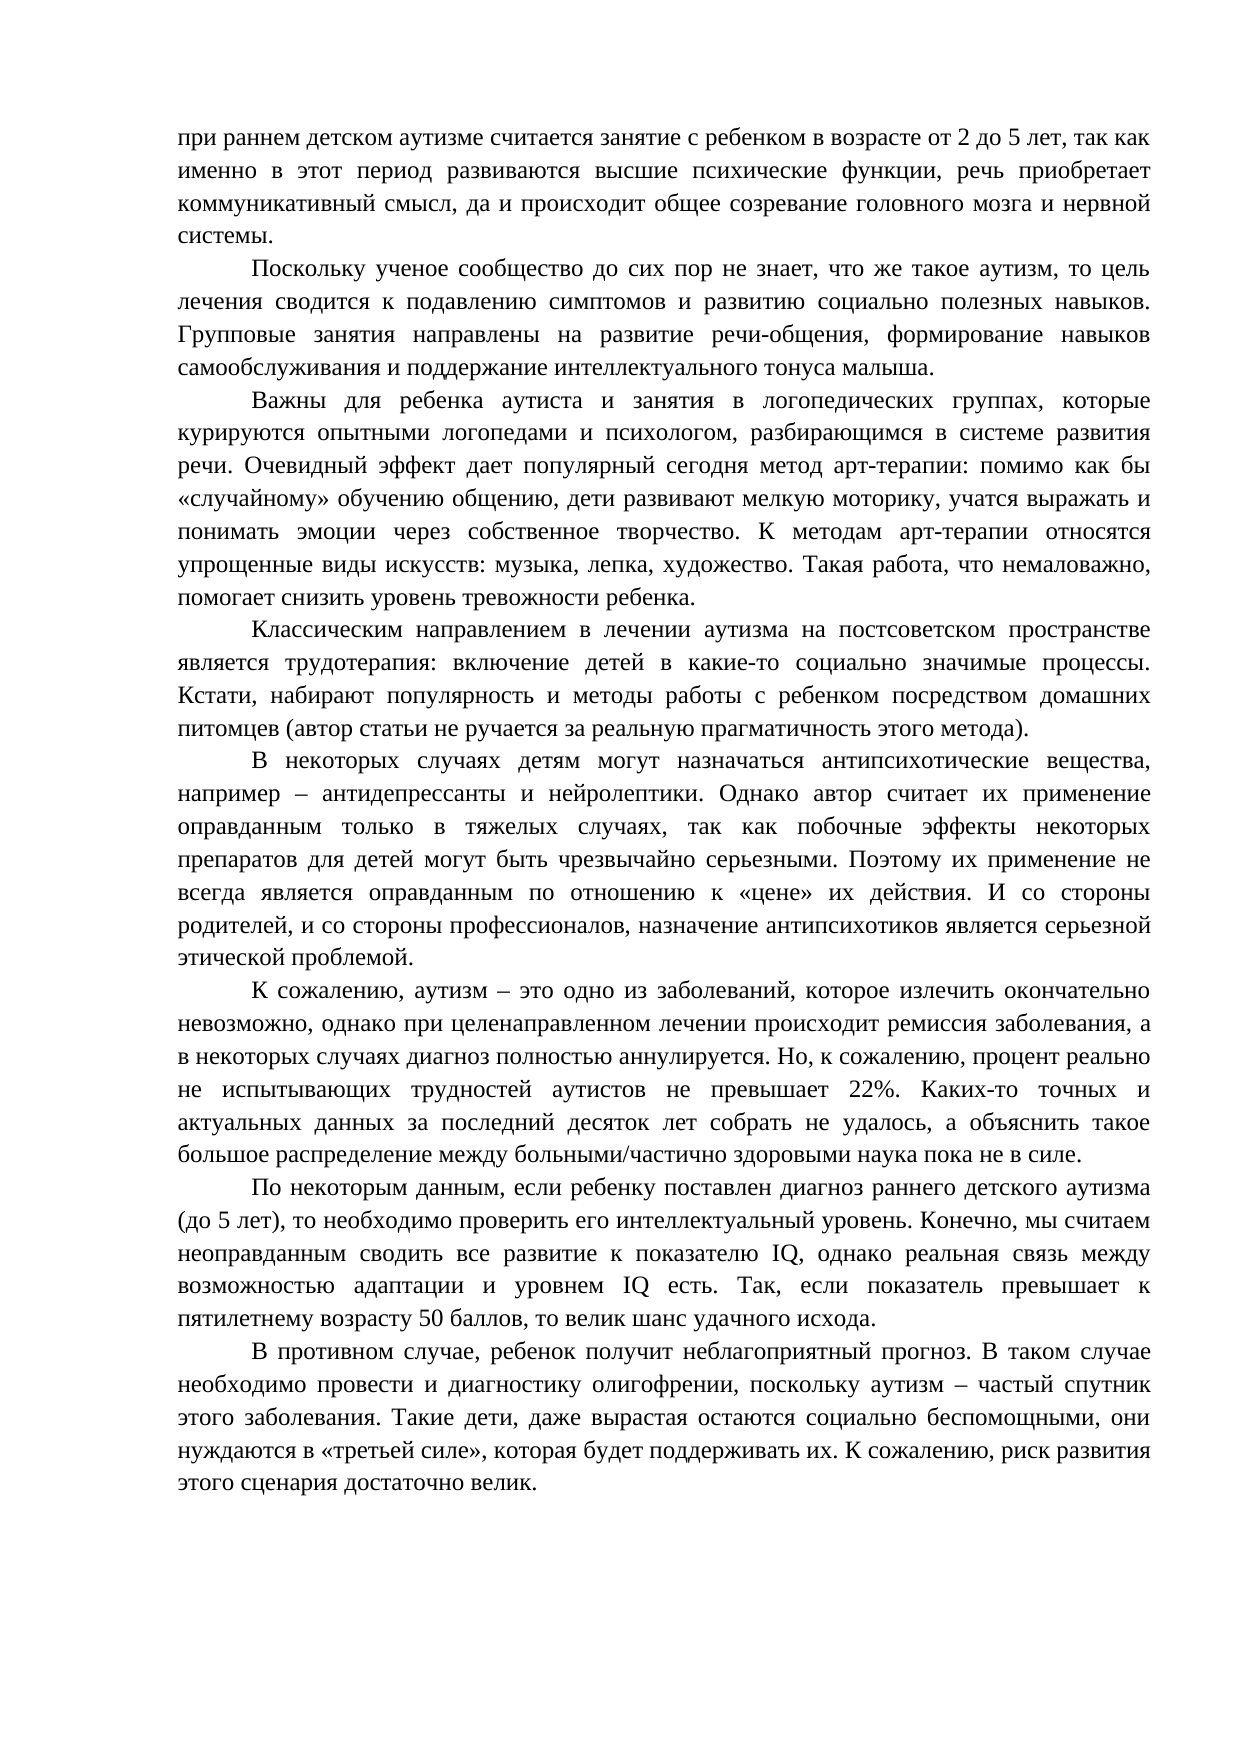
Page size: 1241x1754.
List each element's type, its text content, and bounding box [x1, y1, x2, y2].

text Классическим направлением в лечении аутизма на постсоветском пространстве является трудотерапия: включение детей в какие-то социально значимые процессы. Кстати, набирают популярность и методы работы с ребенком посредством домашних питомцев (автор статьи не ручается за реальную прагматичность этого метода). [177, 610, 1152, 742]
text Важны для ребенка аутиста и занятия в логопедических группах, которые курируются опытными логопедами и психологом, разбирающимся в системе развития речи. Очевидный эффект дает популярный сегодня метод арт-терапии: помимо как бы «случайному» обучению общению, дети развивают мелкую моторику, учатся выражать и понимать эмоции через собственное творчество. К методам арт-терапии относятся упрощенные виды искусств: музыка, лепка, художество. Такая работа, что немаловажно, помогает снизить уровень тревожности ребенка. [177, 381, 1152, 610]
text По некоторым данным, если ребенку поставлен диагноз раннего детского аутизма (до 5 лет), то необходимо проверить его интеллектуальный уровень. Конечно, мы считаем неоправданным сводить все развитие к показателю IQ, однако реальная связь между возможностью адаптации и уровнем IQ есть. Так, если показатель превышает к пятилетнему возрасту 50 баллов, то велик шанс удачного исхода. [177, 1168, 1152, 1332]
text В некоторых случаях детям могут назначаться антипсихотические вещества, например – антидепрессанты и нейролептики. Однако автор считает их применение оправданным только в тяжелых случаях, так как побочные эффекты некоторых препаратов для детей могут быть чрезвычайно серьезными. Поэтому их применение не всегда является оправданным по отношению к «цене» их действия. И со стороны родителей, и со стороны профессионалов, назначение антипсихотиков является серьезной этической проблемой. [177, 742, 1152, 971]
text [177, 118, 1152, 249]
text К сожалению, аутизм – это одно из заболеваний, которое излечить окончательно невозможно, однако при целенаправленном лечении происходит ремиссия заболевания, а в некоторых случаях диагноз полностью аннулируется. Но, к сожалению, процент реально не испытывающих трудностей аутистов не превышает 22%. Каких-то точных и актуальных данных за последний десяток лет собрать не удалось, а объяснить такое большое распределение между больными/частично здоровыми наука пока не в силе. [177, 971, 1152, 1168]
text Поскольку ученое сообщество до сих пор не знает, что же такое аутизм, то цель лечения сводится к подавлению симптомов и развитию социально полезных навыков. Групповые занятия направлены на развитие речи-общения, формирование навыков самообслуживания и поддержание интеллектуального тонуса малыша. [177, 249, 1152, 381]
text В противном случае, ребенок получит неблагоприятный прогноз. В таком случае необходимо провести и диагностику олигофрении, поскольку аутизм – частый спутник этого заболевания. Такие дети, даже вырастая остаются социально беспомощными, они нуждаются в «третьей силе», которая будет поддерживать их. К сожалению, риск развития этого сценария достаточно велик. [177, 1332, 1152, 1496]
